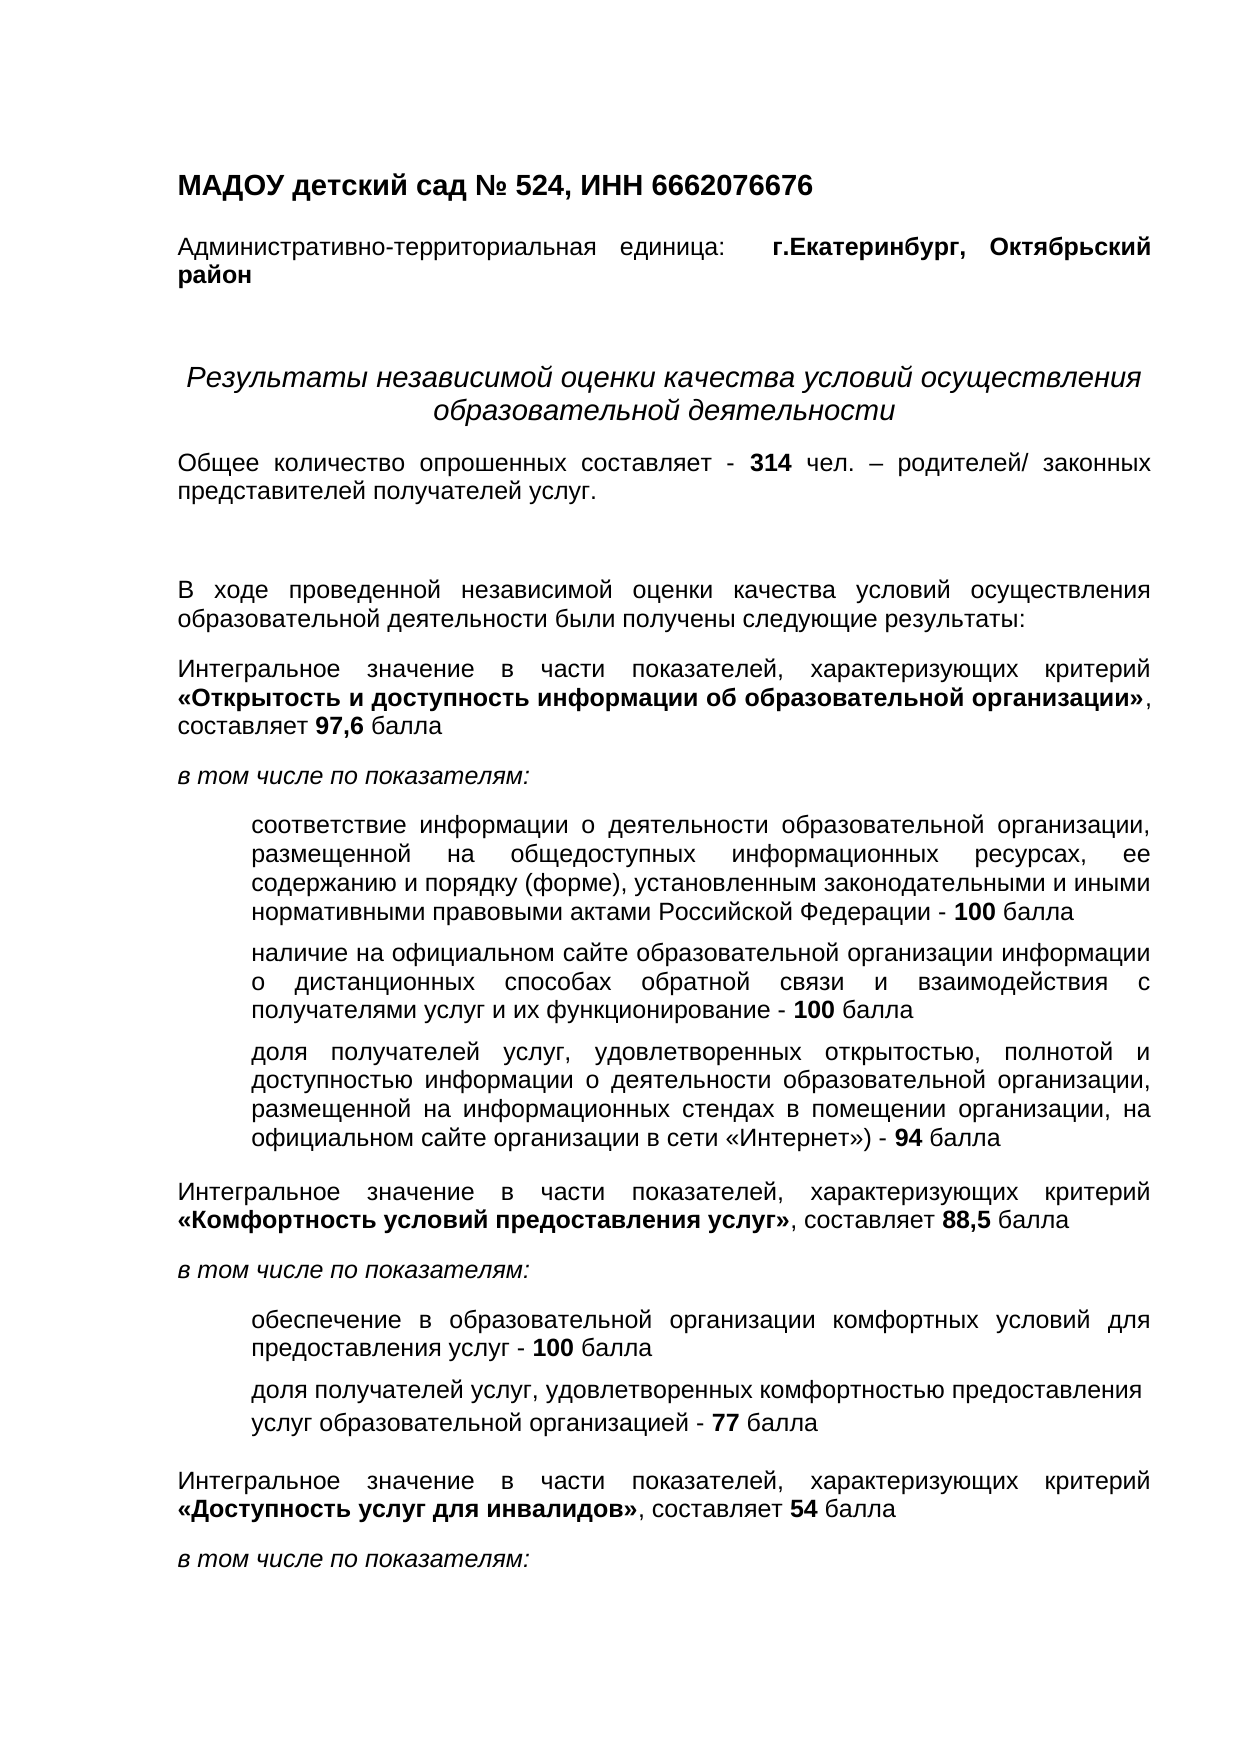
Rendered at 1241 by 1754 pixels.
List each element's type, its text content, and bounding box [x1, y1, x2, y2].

text Интегральное значение в части показателей, характеризующих критерий «Открытость и доступность информации об образовательной организации», составляет 97,6 балла [177, 654, 1152, 740]
text в том числе по показателям: [177, 1255, 1152, 1284]
text Интегральное значение в части показателей, характеризующих критерий «Доступность услуг для инвалидов», составляет 54 балла [177, 1466, 1152, 1523]
text Общее количество опрошенных составляет - 314 чел. – родителей/ законных представителей получателей услуг. [177, 447, 1152, 505]
text доля получателей услуг, удовлетворенных комфортностью предоставления услуг образовательной организацией - 77 балла [251, 1374, 1152, 1436]
text обеспечение в образовательной организации комфортных условий для предоставления услуг - 100 балла [251, 1304, 1152, 1362]
text Интегральное значение в части показателей, характеризующих критерий «Комфортность условий предоставления услуг», составляет 88,5 балла [177, 1177, 1152, 1234]
text в том числе по показателям: [177, 1544, 1152, 1573]
text доля получателей услуг, удовлетворенных открытостью, полнотой и доступностью информации о деятельности образовательной организации, размещенной на информационных стендах в помещении организации, на официальном сайте организации в сети «Интернет») - 94 балла [251, 1037, 1152, 1152]
text наличие на официальном сайте образовательной организации информации о дистанционных способах обратной связи и взаимодействия с получателями услуг и их функционирование - 100 балла [251, 938, 1152, 1024]
text Административно-территориальная единица: г.Екатеринбург, Октябрьский район [177, 232, 1152, 289]
text в том числе по показателям: [177, 761, 1152, 789]
text Результаты независимой оценки качества условий осуществления образовательной деятельности [177, 359, 1152, 427]
text соответствие информации о деятельности образовательной организации, размещенной на общедоступных информационных ресурсах, ее содержанию и порядку (форме), установленным законодательными и иными нормативными правовыми актами Российской Федерации - 100 балла [251, 810, 1152, 925]
subtitle МАДОУ детский сад № 524, ИНН 6662076676 [177, 168, 1152, 202]
text В ходе проведенной независимой оценки качества условий осуществления образовательной деятельности были получены следующие результаты: [177, 575, 1152, 633]
